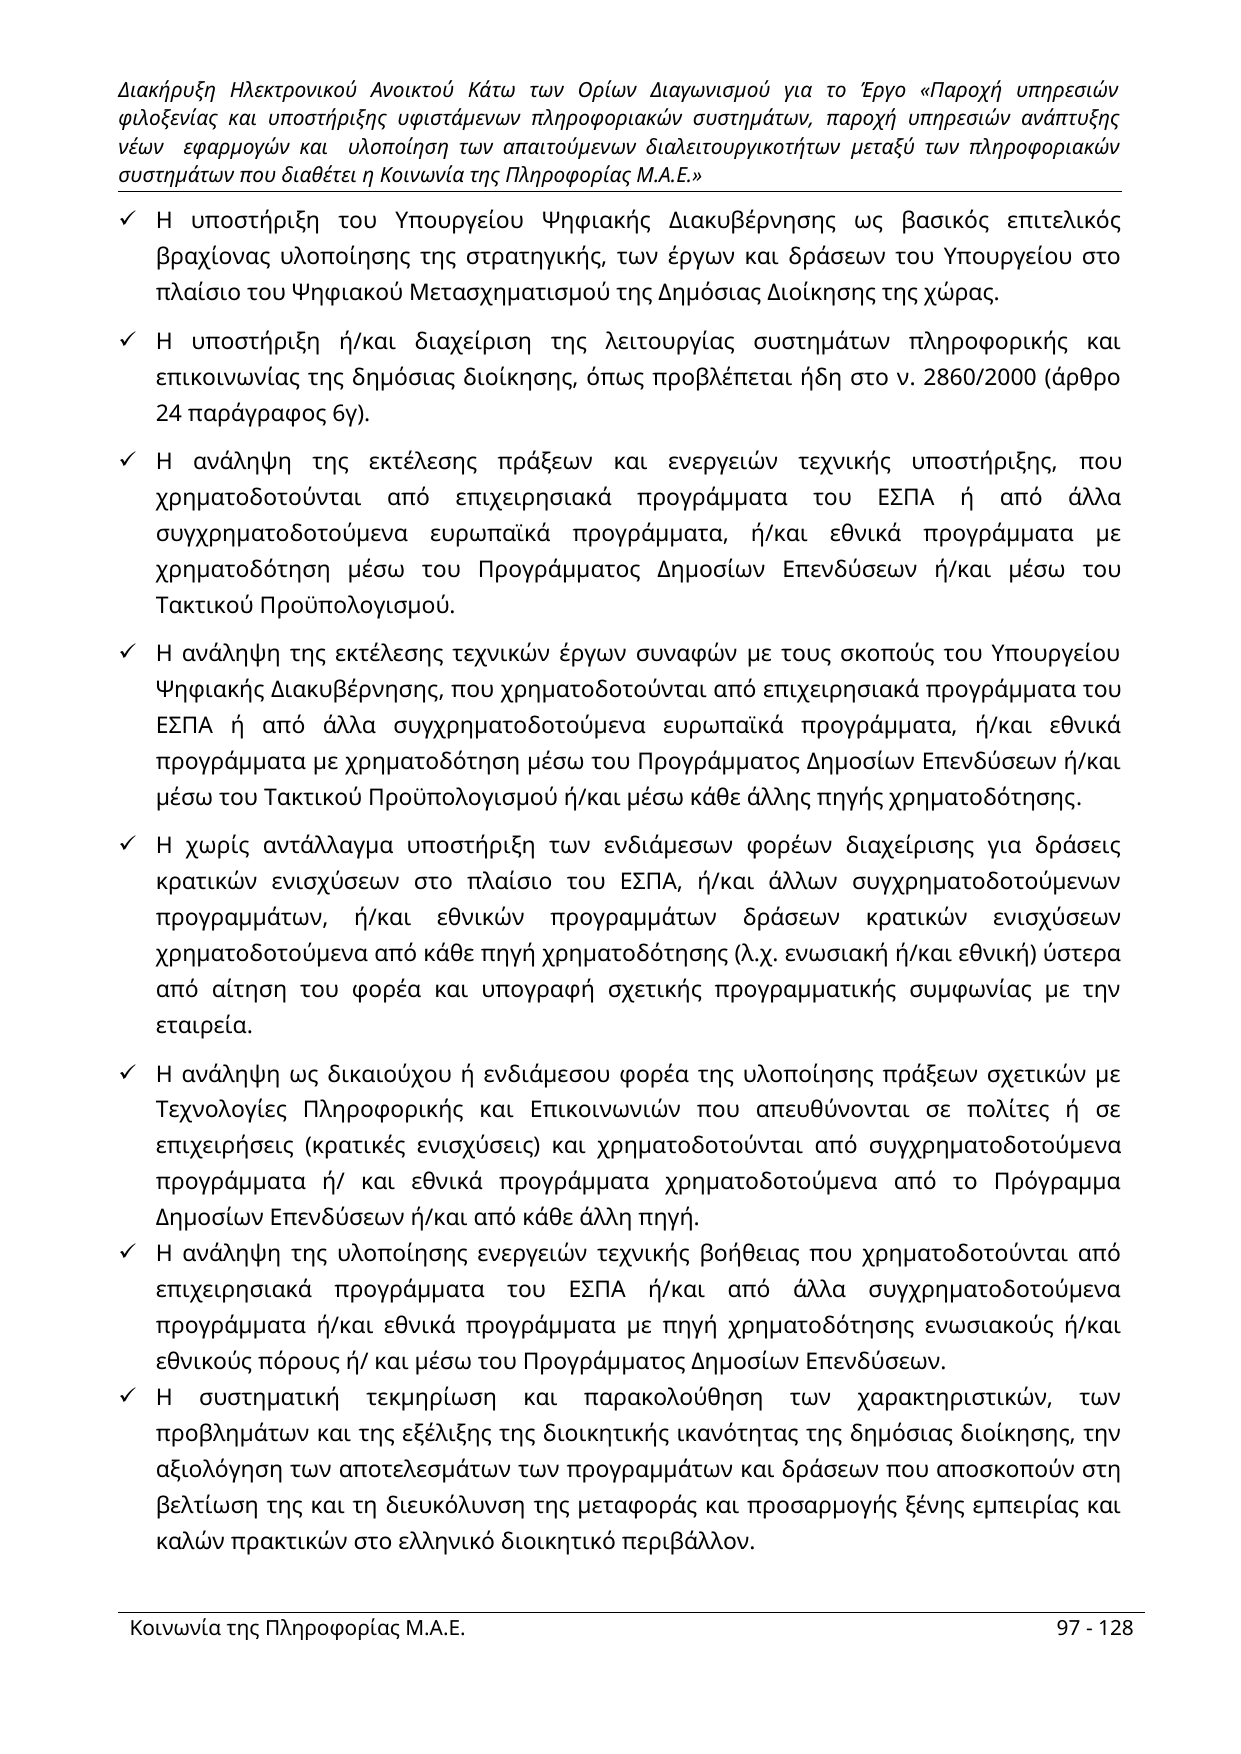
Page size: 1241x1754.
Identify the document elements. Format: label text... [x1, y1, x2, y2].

list Η συστηματική τεκμηρίωση και παρακολούθηση των χαρακτηριστικών, των προβλημάτων και της εξέλιξης της διοικητικής ικανότητας της δημόσιας διοίκησης, την αξιολόγηση των αποτελεσμάτων των προγραμμάτων και δράσεων που αποσκοπούν στη βελτίωση της και τη διευκόλυνση της μεταφοράς και προσαρμογής ξένης εμπειρίας και καλών πρακτικών στο ελληνικό διοικητικό περιβάλλον. [118, 1381, 1122, 1556]
list Η ανάληψη της εκτέλεσης πράξεων και ενεργειών τεχνικής υποστήριξης, που χρηματοδοτούνται από επιχειρησιακά προγράμματα του ΕΣΠΑ ή από άλλα συγχρηματοδοτούμενα ευρωπαϊκά προγράμματα, ή/και εθνικά προγράμματα με χρηματοδότηση μέσω του Προγράμματος Δημοσίων Επενδύσεων ή/και μέσω του Τακτικού Προϋπολογισμού. [118, 445, 1122, 620]
list Η ανάληψη της υλοποίησης ενεργειών τεχνικής βοήθειας που χρηματοδοτούνται από επιχειρησιακά προγράμματα του ΕΣΠΑ ή/και από άλλα συγχρηματοδοτούμενα προγράμματα ή/και εθνικά προγράμματα με πηγή χρηματοδότησης ενωσιακούς ή/και εθνικούς πόρους ή/ και μέσω του Προγράμματος Δημοσίων Επενδύσεων. [118, 1237, 1122, 1376]
list Η ανάληψη ως δικαιούχου ή ενδιάμεσου φορέα της υλοποίησης πράξεων σχετικών με Τεχνολογίες Πληροφορικής και Επικοινωνιών που απευθύνονται σε πολίτες ή σε επιχειρήσεις (κρατικές ενισχύσεις) και χρηματοδοτούνται από συγχρηματοδοτούμενα προγράμματα ή/ και εθνικά προγράμματα χρηματοδοτούμενα από το Πρόγραμμα Δημοσίων Επενδύσεων ή/και από κάθε άλλη πηγή. [118, 1057, 1122, 1232]
list Η ανάληψη της εκτέλεσης τεχνικών έργων συναφών με τους σκοπούς του Υπουργείου Ψηφιακής Διακυβέρνησης, που χρηματοδοτούνται από επιχειρησιακά προγράμματα του ΕΣΠΑ ή από άλλα συγχρηματοδοτούμενα ευρωπαϊκά προγράμματα, ή/και εθνικά προγράμματα με χρηματοδότηση μέσω του Προγράμματος Δημοσίων Επενδύσεων ή/και μέσω του Τακτικού Προϋπολογισμού ή/και μέσω κάθε άλλης πηγής χρηματοδότησης. [118, 637, 1122, 812]
list Η χωρίς αντάλλαγμα υποστήριξη των ενδιάμεσων φορέων διαχείρισης για δράσεις κρατικών ενισχύσεων στο πλαίσιο του ΕΣΠΑ, ή/και άλλων συγχρηματοδοτούμενων προγραμμάτων, ή/και εθνικών προγραμμάτων δράσεων κρατικών ενισχύσεων χρηματοδοτούμενα από κάθε πηγή χρηματοδότησης (λ.χ. ενωσιακή ή/και εθνική) ύστερα από αίτηση του φορέα και υπογραφή σχετικής προγραμματικής συμφωνίας με την εταιρεία. [118, 829, 1122, 1040]
list Η υποστήριξη του Υπουργείου Ψηφιακής Διακυβέρνησης ως βασικός επιτελικός βραχίονας υλοποίησης της στρατηγικής, των έργων και δράσεων του Υπουργείου στο πλαίσιο του Ψηφιακού Μετασχηματισμού της Δημόσιας Διοίκησης της χώρας. [118, 204, 1122, 307]
list Η υποστήριξη ή/και διαχείριση της λειτουργίας συστημάτων πληροφορικής και επικοινωνίας της δημόσιας διοίκησης, όπως προβλέπεται ήδη στο ν. 2860/2000 (άρθρο 24 παράγραφος 6γ). [118, 325, 1122, 428]
